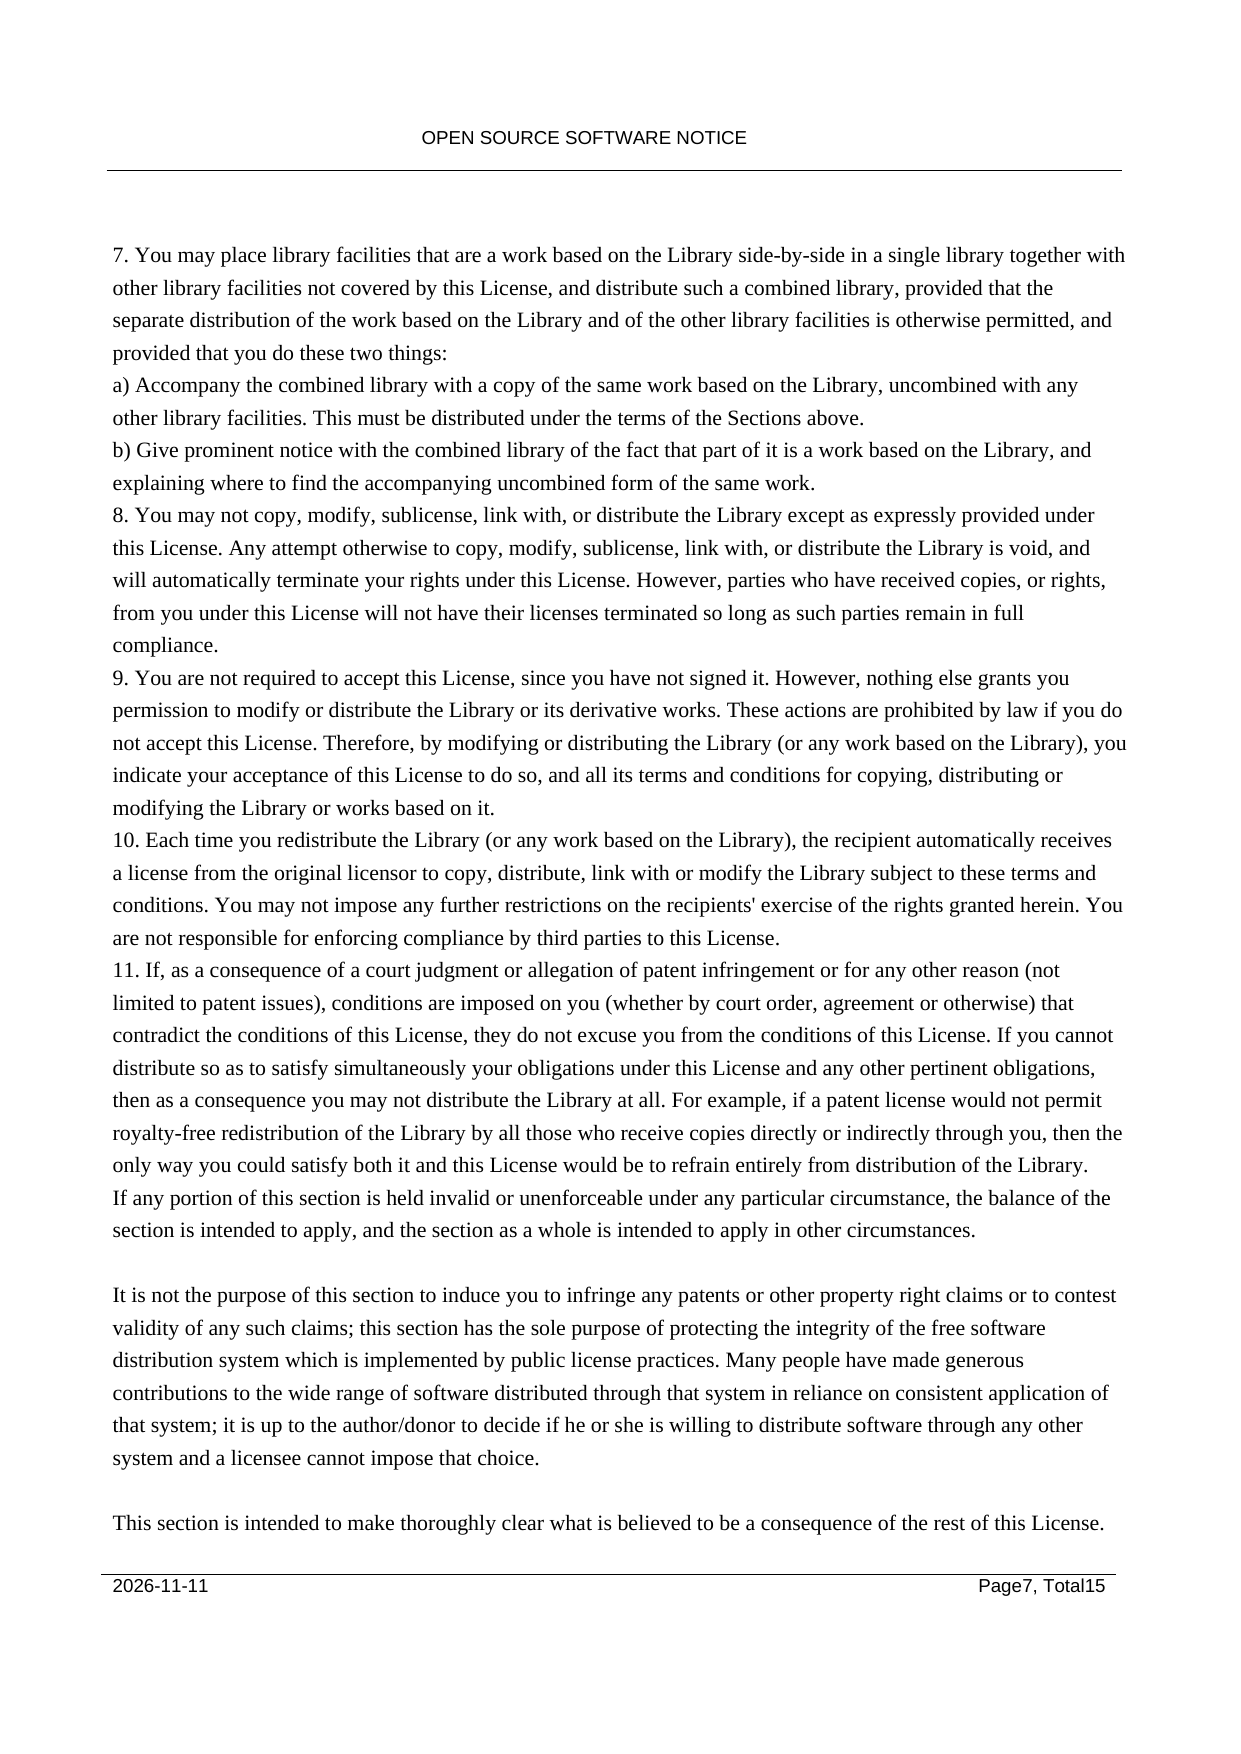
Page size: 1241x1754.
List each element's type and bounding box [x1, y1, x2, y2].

text [112, 206, 1128, 1539]
